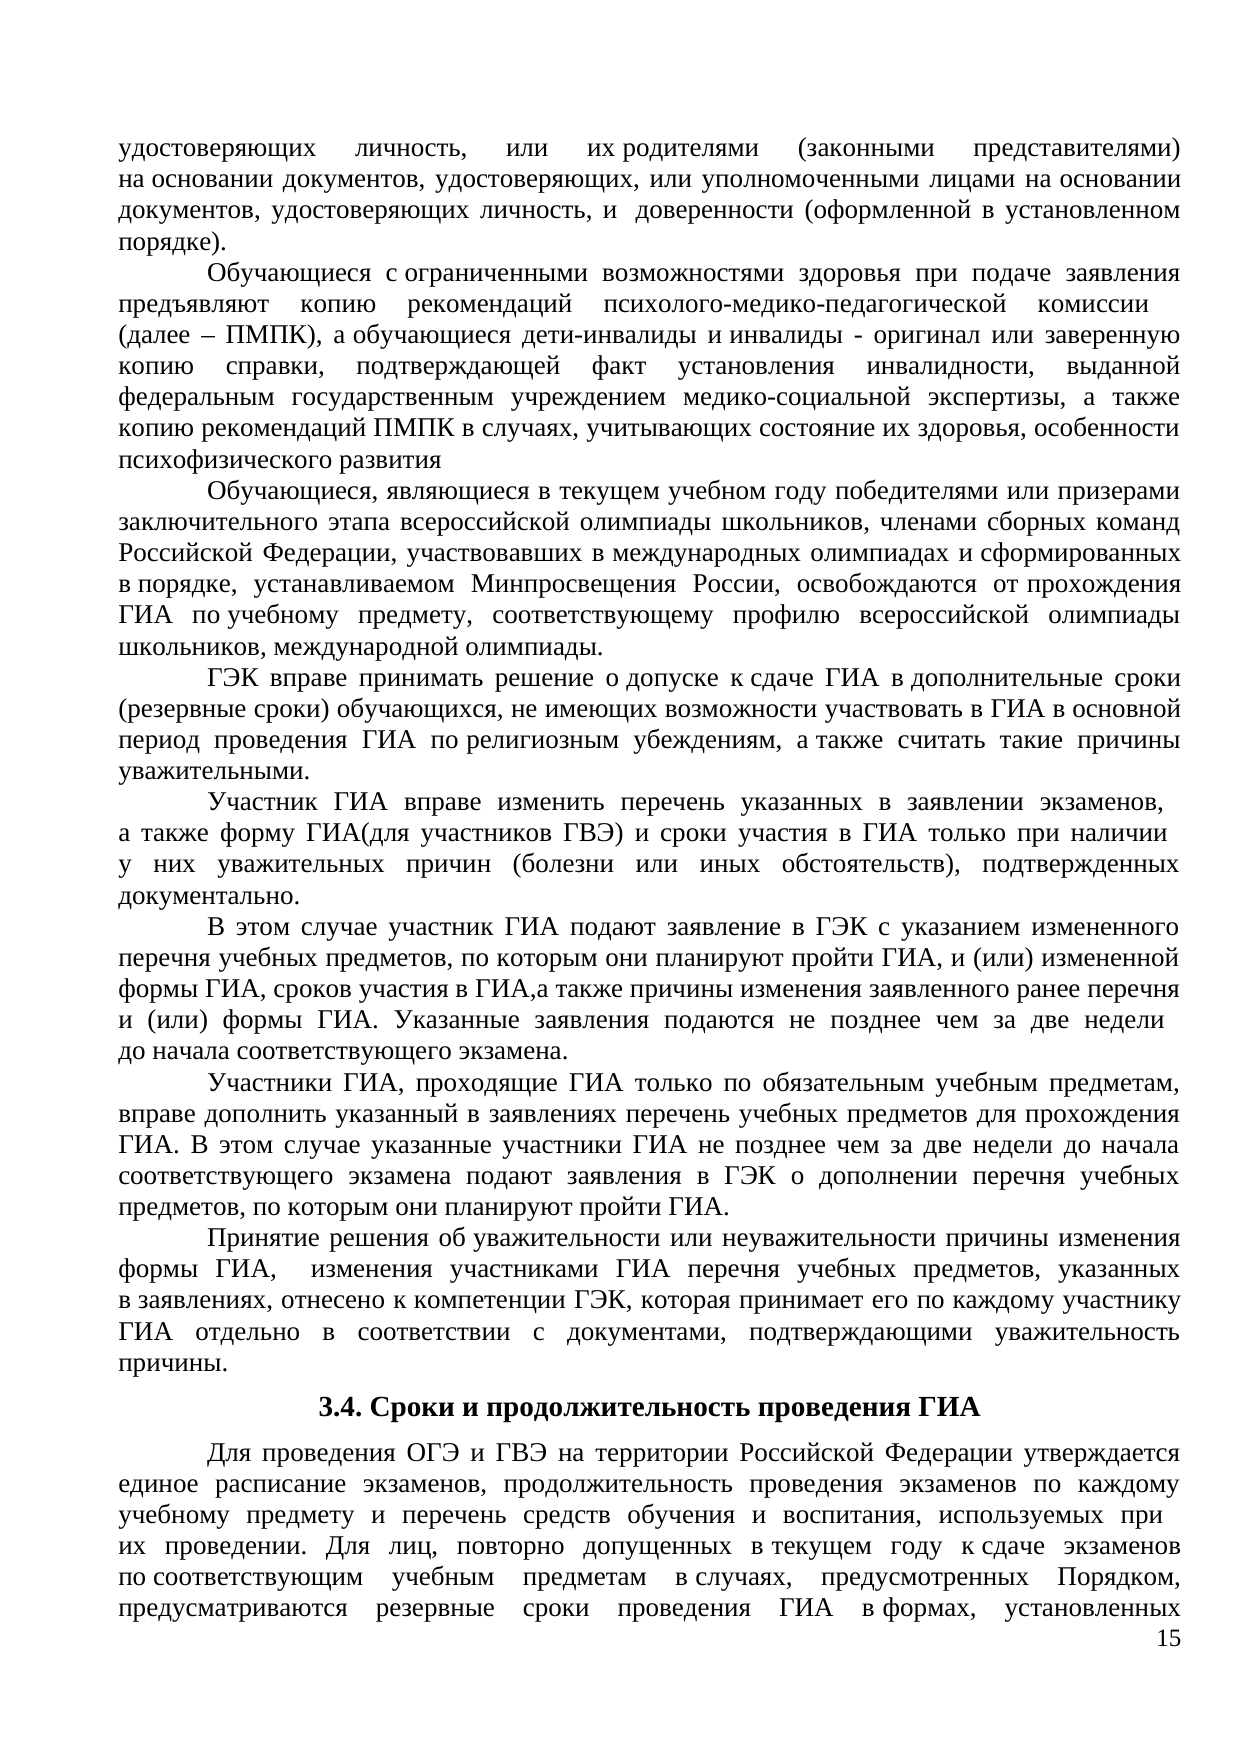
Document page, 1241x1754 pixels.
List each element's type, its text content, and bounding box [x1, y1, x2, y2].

text Участник ГИА вправе изменить перечень указанных в заявлении экзаменов, а также форму ГИА(для участников ГВЭ) и сроки участия в ГИА только при наличии у них уважительных причин (болезни или иных обстоятельств), подтвержденных документально. [118, 785, 1181, 910]
subtitle 3.4. Сроки и продолжительность проведения ГИА [118, 1389, 1181, 1423]
text Обучающиеся с ограниченными возможностями здоровья при подаче заявления предъявляют копию рекомендаций психолого-медико-педагогической комиссии (далее – ПМПК), а обучающиеся дети-инвалиды и инвалиды - оригинал или заверенную копию справки, подтверждающей факт установления инвалидности, выданной федеральным государственным учреждением медико-социальной экспертизы, а также копию рекомендаций ПМПК в случаях, учитывающих состояние их здоровья, особенности психофизического развития [118, 256, 1181, 474]
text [118, 131, 1181, 256]
text В этом случае участник ГИА подают заявление в ГЭК с указанием измененного перечня учебных предметов, по которым они планируют пройти ГИА, и (или) измененной формы ГИА, сроков участия в ГИА,а также причины изменения заявленного ранее перечня и (или) формы ГИА. Указанные заявления подаются не позднее чем за две недели до начала соответствующего экзамена. [118, 910, 1181, 1066]
text ГЭК вправе принимать решение о допуске к сдаче ГИА в дополнительные сроки (резервные сроки) обучающихся, не имеющих возможности участвовать в ГИА в основной период проведения ГИА по религиозным убеждениям, а также считать такие причины уважительными. [118, 661, 1181, 785]
text Обучающиеся, являющиеся в текущем учебном году победителями или призерами заключительного этапа всероссийской олимпиады школьников, членами сборных команд Российской Федерации, участвовавших в международных олимпиадах и сформированных в порядке, устанавливаемом Минпросвещения России, освобождаются от прохождения ГИА по учебному предмету, соответствующему профилю всероссийской олимпиады школьников, международной олимпиады. [118, 474, 1181, 661]
text Принятие решения об уважительности или неуважительности причины изменения формы ГИА, изменения участниками ГИА перечня учебных предметов, указанных в заявлениях, отнесено к компетенции ГЭК, которая принимает его по каждому участнику ГИА отдельно в соответствии с документами, подтверждающими уважительность причины. [118, 1221, 1181, 1377]
text Участники ГИА, проходящие ГИА только по обязательным учебным предметам, вправе дополнить указанный в заявлениях перечень учебных предметов для прохождения ГИА. В этом случае указанные участники ГИА не позднее чем за две недели до начала соответствующего экзамена подают заявления в ГЭК о дополнении перечня учебных предметов, по которым они планируют пройти ГИА. [118, 1066, 1181, 1221]
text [118, 1436, 1181, 1622]
